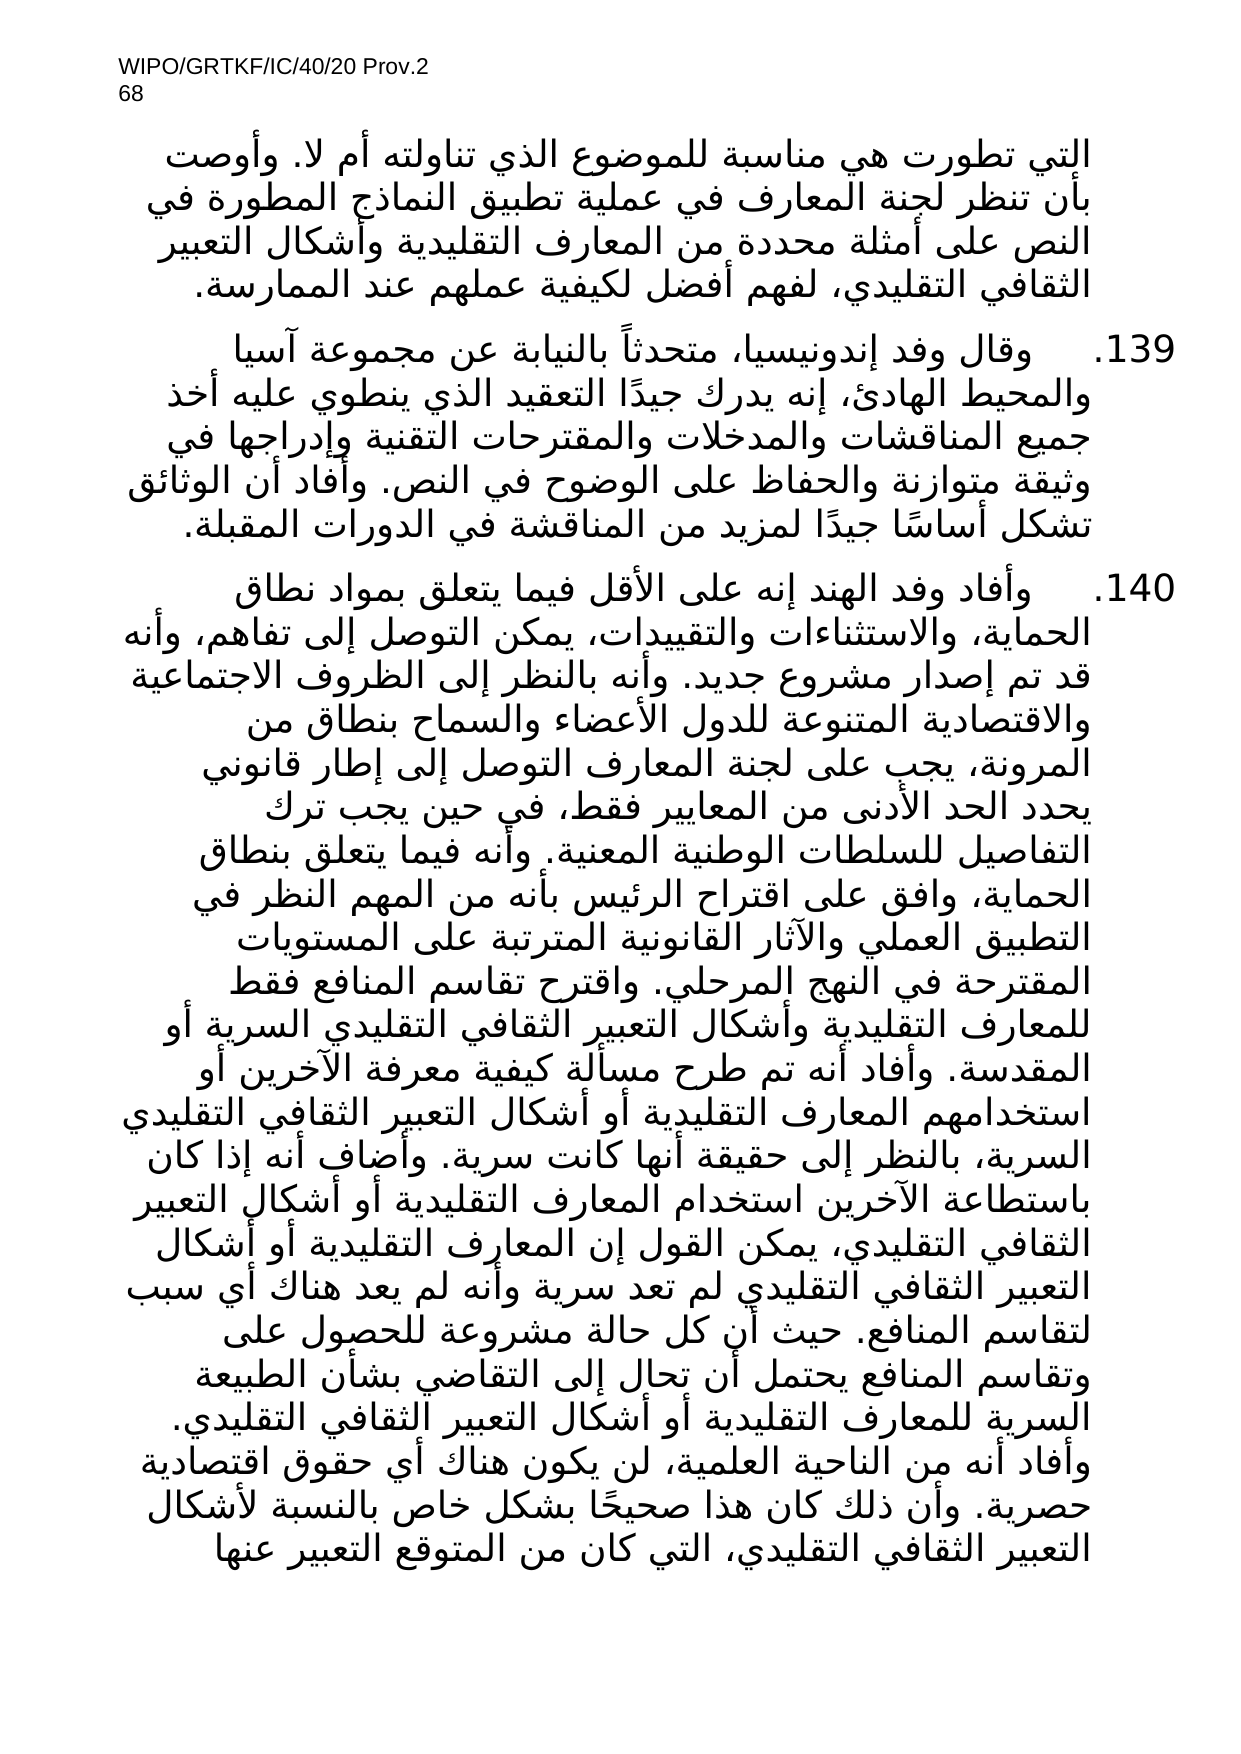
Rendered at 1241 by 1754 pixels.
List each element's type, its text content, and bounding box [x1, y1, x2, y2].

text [118, 567, 1092, 1571]
text وقال وفد إندونيسيا، متحدثاً بالنيابة عن مجموعة آسيا والمحيط الهادئ، إنه يدرك جيدًا التعقيد الذي ينطوي عليه أخذ جميع المناقشات والمدخلات والمقترحات التقنية وإدراجها في وثيقة متوازنة والحفاظ على الوضوح في النص. وأفاد أن الوثائق تشكل أساسًا جيدًا لمزيد من المناقشة في الدورات المقبلة. [118, 328, 1092, 546]
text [118, 132, 1092, 307]
